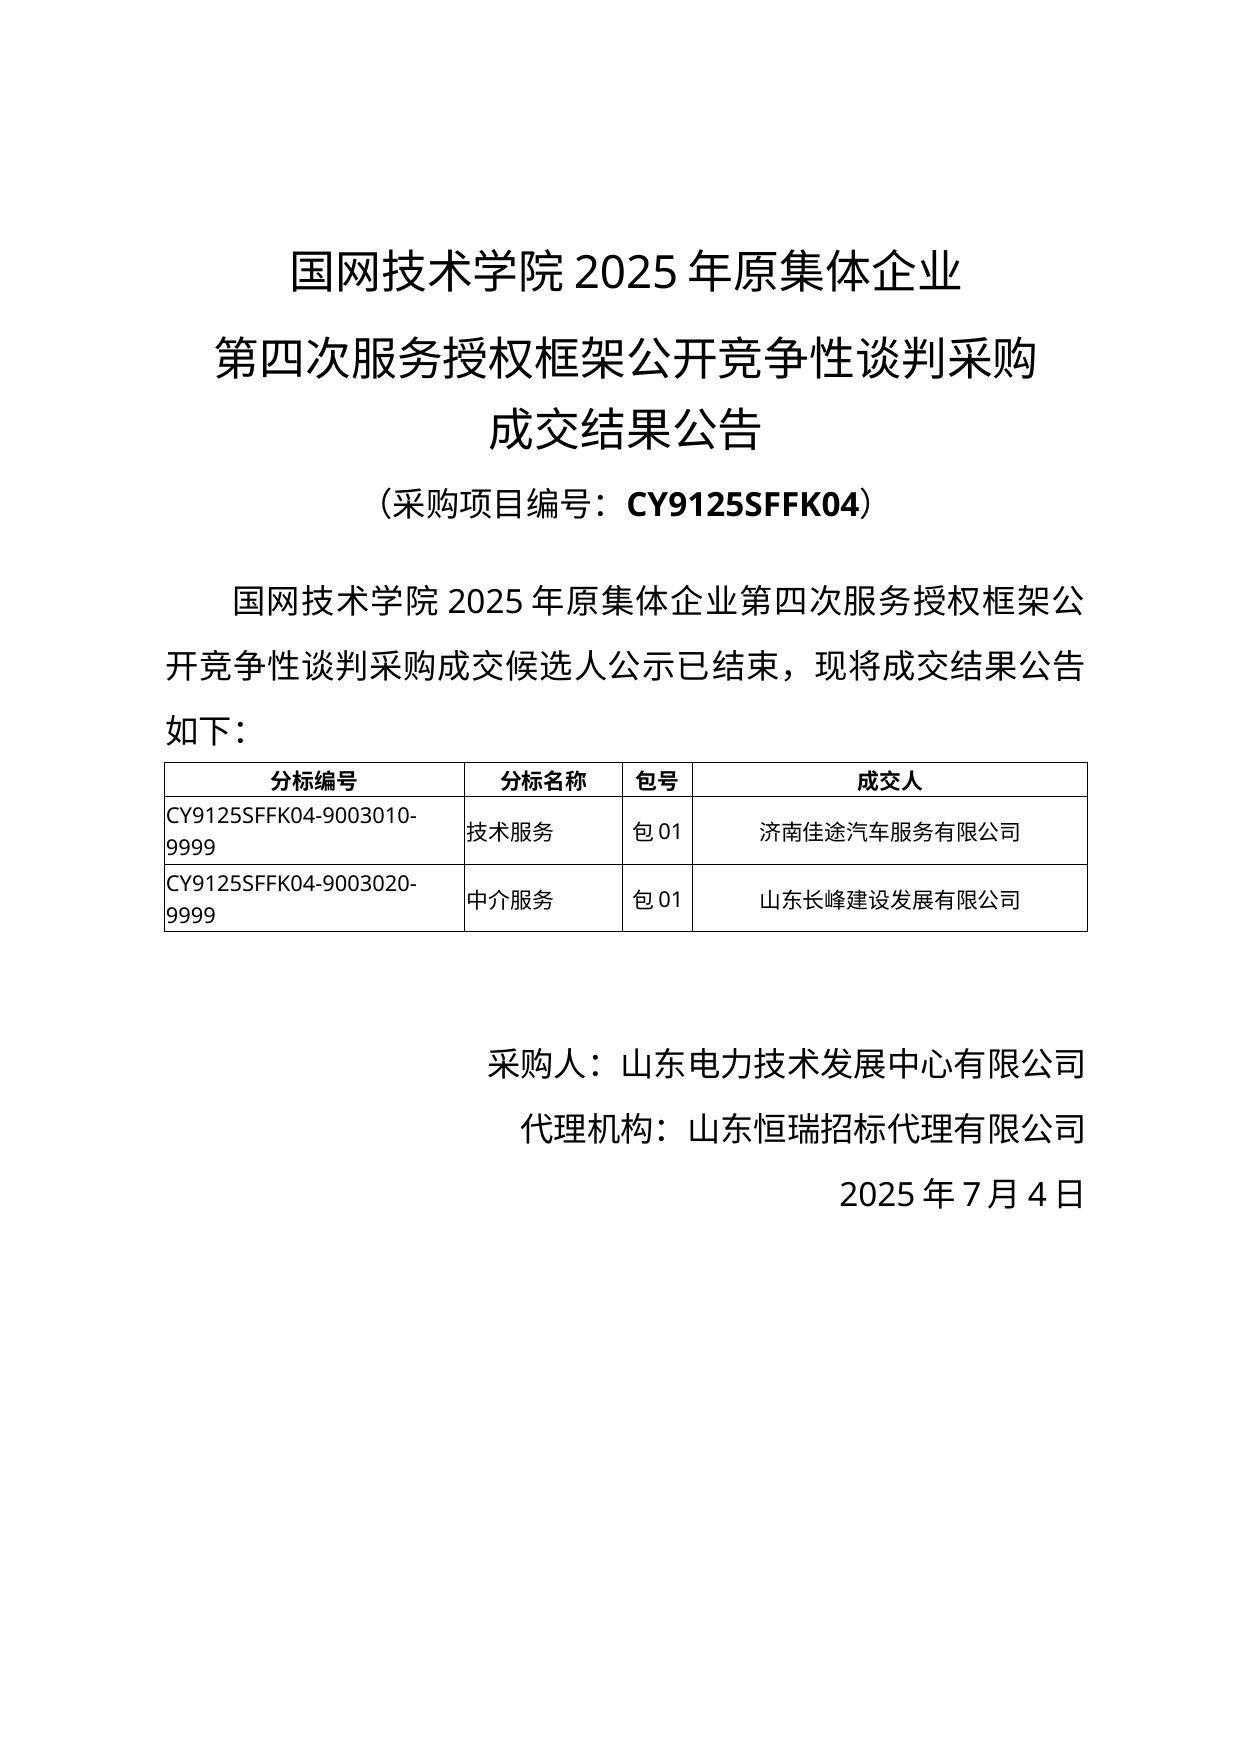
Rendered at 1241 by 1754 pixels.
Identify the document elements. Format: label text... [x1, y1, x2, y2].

text 采购人：山东电力技术发展中心有限公司 [165, 1030, 1087, 1095]
table_cell 包01 [623, 865, 692, 931]
text 代理机构：山东恒瑞招标代理有限公司 [165, 1095, 1087, 1160]
table_cell CY9125SFFK04-9003010-9999 [165, 797, 464, 863]
table_cell 包01 [623, 797, 692, 863]
table_header 包号 [623, 763, 692, 796]
text 2025年7月4日 [165, 1160, 1087, 1225]
text 国网技术学院2025年原集体企业 [165, 219, 1087, 317]
text （采购项目编号：CY9125SFFK04） [165, 469, 1087, 534]
text 成交结果公告 [165, 398, 1087, 459]
table_cell 技术服务 [465, 797, 622, 863]
table_header 分标编号 [165, 763, 464, 796]
table_cell 山东长峰建设发展有限公司 [693, 865, 1087, 931]
text 第四次服务授权框架公开竞争性谈判采购 [165, 327, 1087, 388]
table_header 分标名称 [465, 763, 622, 796]
text 国网技术学院2025年原集体企业第四次服务授权框架公开竞争性谈判采购成交候选人公示已结束，现将成交结果公告如下： [165, 567, 1087, 762]
table_cell CY9125SFFK04-9003020-9999 [165, 865, 464, 931]
table_cell 济南佳途汽车服务有限公司 [693, 797, 1087, 863]
table_cell 中介服务 [465, 865, 622, 931]
table_header 成交人 [693, 763, 1087, 796]
